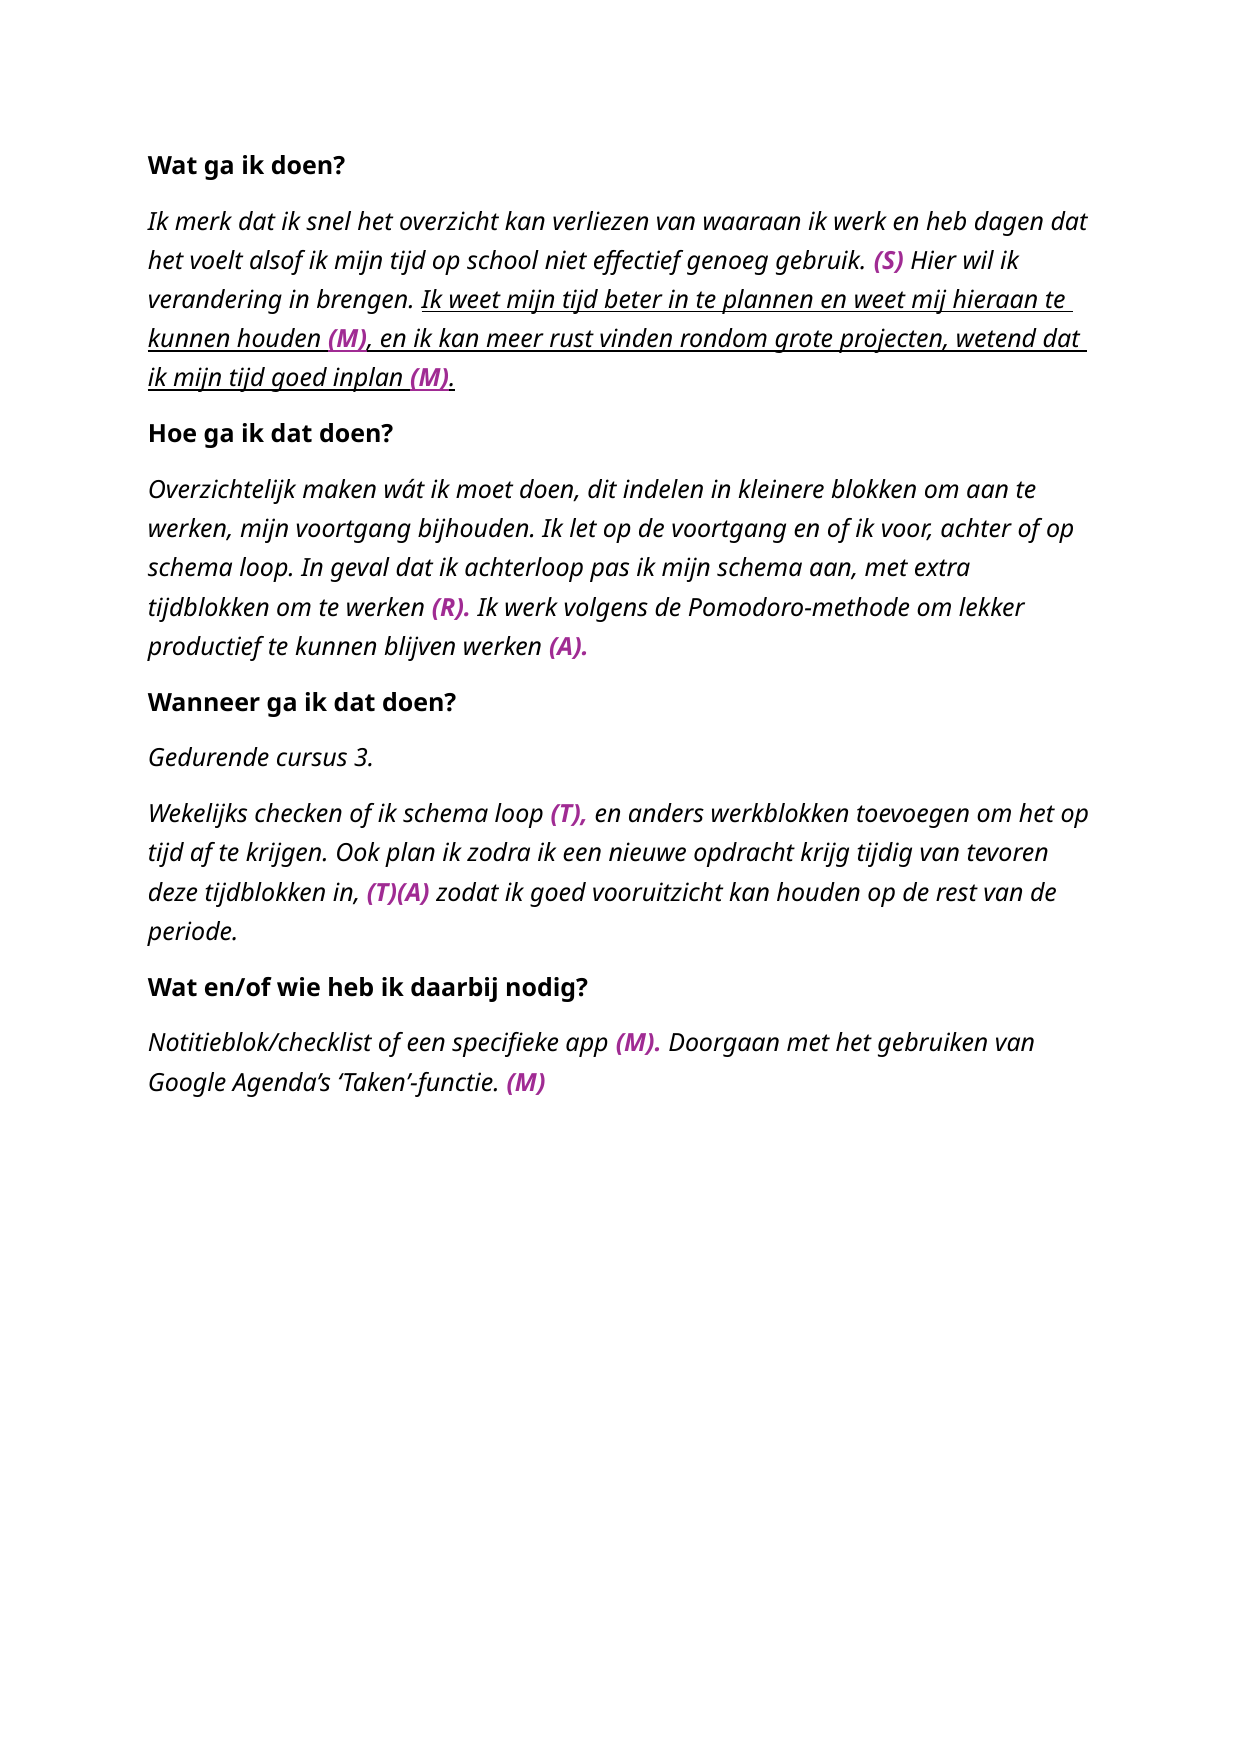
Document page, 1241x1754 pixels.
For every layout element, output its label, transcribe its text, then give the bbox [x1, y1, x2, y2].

text Wanneer ga ik dat doen? [148, 684, 1093, 718]
text Overzichtelijk maken wát ik moet doen, dit indelen in kleinere blokken om aan te werken, mijn voortgang bijhouden. Ik let op de voortgang en of ik voor, achter of op schema loop. In geval dat ik achterloop pas ik mijn schema aan, met extra tijdblokken om te werken (R). Ik werk volgens de Pomodoro-methode om lekker productief te kunnen blijven werken (A). [148, 472, 1093, 662]
text Wat ga ik doen? [148, 148, 1093, 182]
text Wekelijks checken of ik schema loop (T), en anders werkblokken toevoegen om het op tijd af te krijgen. Ook plan ik zodra ik een nieuwe opdracht krijg tijdig van tevoren deze tijdblokken in, (T)(A) zodat ik goed vooruitzicht kan houden op de rest van de periode. [148, 796, 1093, 947]
text Notitieblok/checklist of een specifieke app (M). Doorgaan met het gebruiken van Google Agenda’s ‘Taken’-functie. (M) [148, 1025, 1093, 1098]
text Hoe ga ik dat doen? [148, 416, 1093, 450]
text Wat en/of wie heb ik daarbij nodig? [148, 969, 1093, 1003]
text Ik merk dat ik snel het overzicht kan verliezen van waaraan ik werk en heb dagen dat het voelt alsof ik mijn tijd op school niet effectief genoeg gebruik. (S) Hier wil ik verandering in brengen. Ik weet mijn tijd beter in te plannen en weet mij hieraan te kunnen houden (M), en ik kan meer rust vinden rondom grote projecten, wetend dat ik mijn tijd goed inplan (M). [148, 203, 1093, 394]
text Gedurende cursus 3. [148, 740, 1093, 774]
